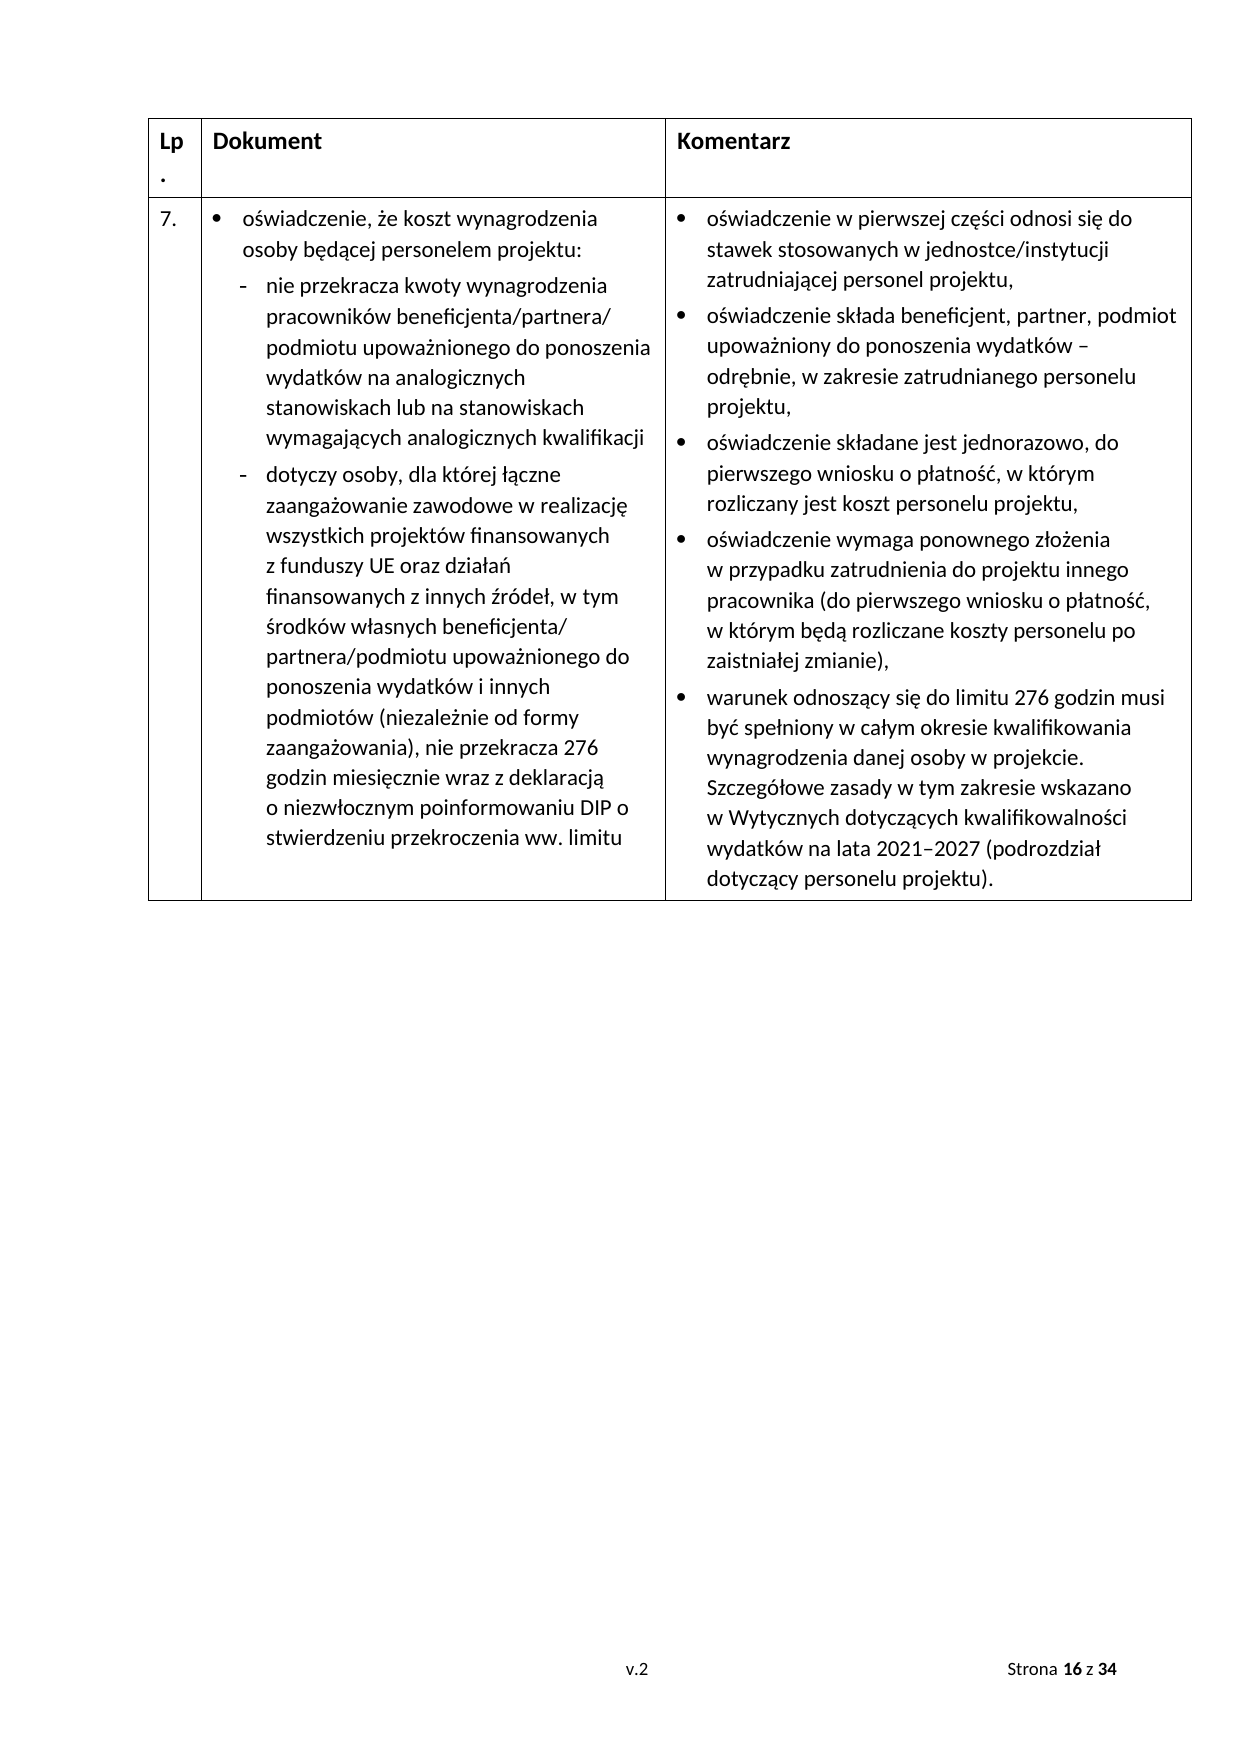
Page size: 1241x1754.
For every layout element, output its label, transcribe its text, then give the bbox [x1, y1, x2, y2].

table_header Dokument [202, 119, 665, 197]
table_cell oświadczenie, że koszt wynagrodzenia osoby będącej personelem projektu: nie przekracza kwoty wynagrodzenia pracowników beneficjenta/partnera/ podmiotu upoważnionego do ponoszenia wydatków na analogicznych stanowiskach lub na stanowiskach wymagających analogicznych kwalifikacji dotyczy osoby, dla której łączne zaangażowanie zawodowe w realizację wszystkich projektów finansowanych z funduszy UE oraz działań finansowanych z innych źródeł, w tym środków własnych beneficjenta/ partnera/podmiotu upoważnionego do ponoszenia wydatków i innych podmiotów (niezależnie od formy zaangażowania), nie przekracza 276 godzin miesięcznie wraz z deklaracją o niezwłocznym poinformowaniu DIP o stwierdzeniu przekroczenia ww. limitu [202, 198, 665, 900]
table_cell oświadczenie w pierwszej części odnosi się do stawek stosowanych w jednostce/instytucji zatrudniającej personel projektu, oświadczenie składa beneficjent, partner, podmiot upoważniony do ponoszenia wydatków – odrębnie, w zakresie zatrudnianego personelu projektu, oświadczenie składane jest jednorazowo, do pierwszego wniosku o płatność, w którym rozliczany jest koszt personelu projektu, oświadczenie wymaga ponownego złożenia w przypadku zatrudnienia do projektu innego pracownika (do pierwszego wniosku o płatność, w którym będą rozliczane koszty personelu po zaistniałej zmianie), warunek odnoszący się do limitu 276 godzin musi być spełniony w całym okresie kwalifikowania wynagrodzenia danej osoby w projekcie. Szczegółowe zasady w tym zakresie wskazano w Wytycznych dotyczących kwalifikowalności wydatków na lata 2021–2027 (podrozdział dotyczący personelu projektu). [666, 198, 1191, 900]
table_header Komentarz [666, 119, 1191, 197]
table_cell [149, 198, 201, 900]
table_header Lp. [149, 119, 201, 197]
